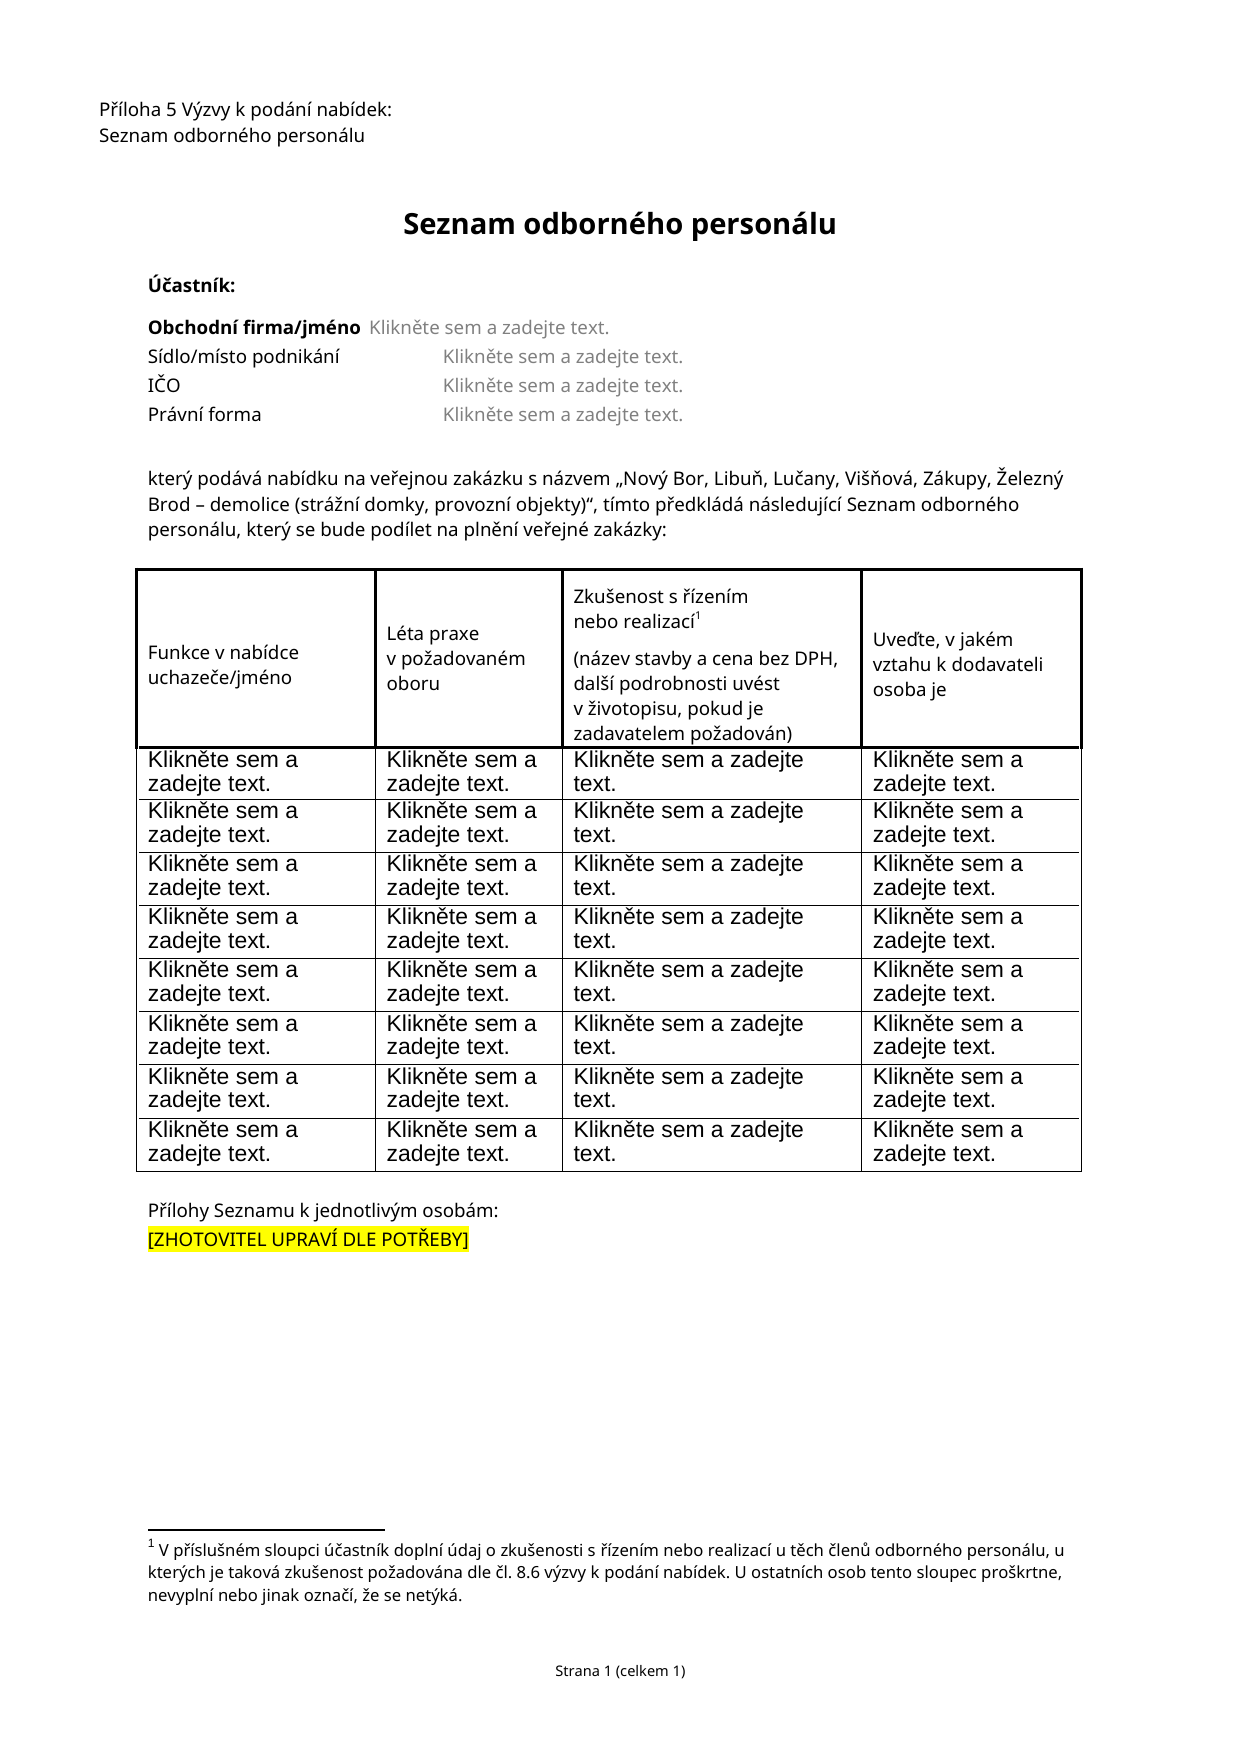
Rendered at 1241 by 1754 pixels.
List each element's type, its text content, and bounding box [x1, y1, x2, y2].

text IČO [148, 369, 1093, 398]
table_header Funkce v nabídce uchazeče/jméno [138, 571, 374, 746]
text Obchodní firma/jméno [148, 311, 1093, 340]
title Seznam odborného personálu [148, 203, 1093, 243]
text [ZHOTOVITEL UPRAVÍ DLE POTŘEBY] [148, 1223, 1092, 1252]
table_header Uveďte, v jakém vztahu k dodavateli osoba je [863, 571, 1080, 746]
table_header Zkušenost s řízením nebo realizací (název stavby a cena bez DPH, další podrobnosti uvést v životopisu, pokud je zadavatelem požadován) [564, 571, 860, 746]
table_header Léta praxe v požadovaném oboru [377, 571, 561, 746]
text Právní forma [148, 398, 1093, 427]
text Účastník: [148, 268, 1093, 299]
text Přílohy Seznamu k jednotlivým osobám: [148, 1197, 1093, 1223]
text který podává nabídku na veřejnou zakázku s názvem „Nový Bor, Libuň, Lučany, Višňová, Zákupy, Železný Brod – demolice (strážní domky, provozní objekty)“, tímto předkládá následující Seznam odborného personálu, který se bude podílet na plnění veřejné zakázky: [148, 465, 1093, 542]
text Sídlo/místo podnikání [148, 340, 1093, 369]
